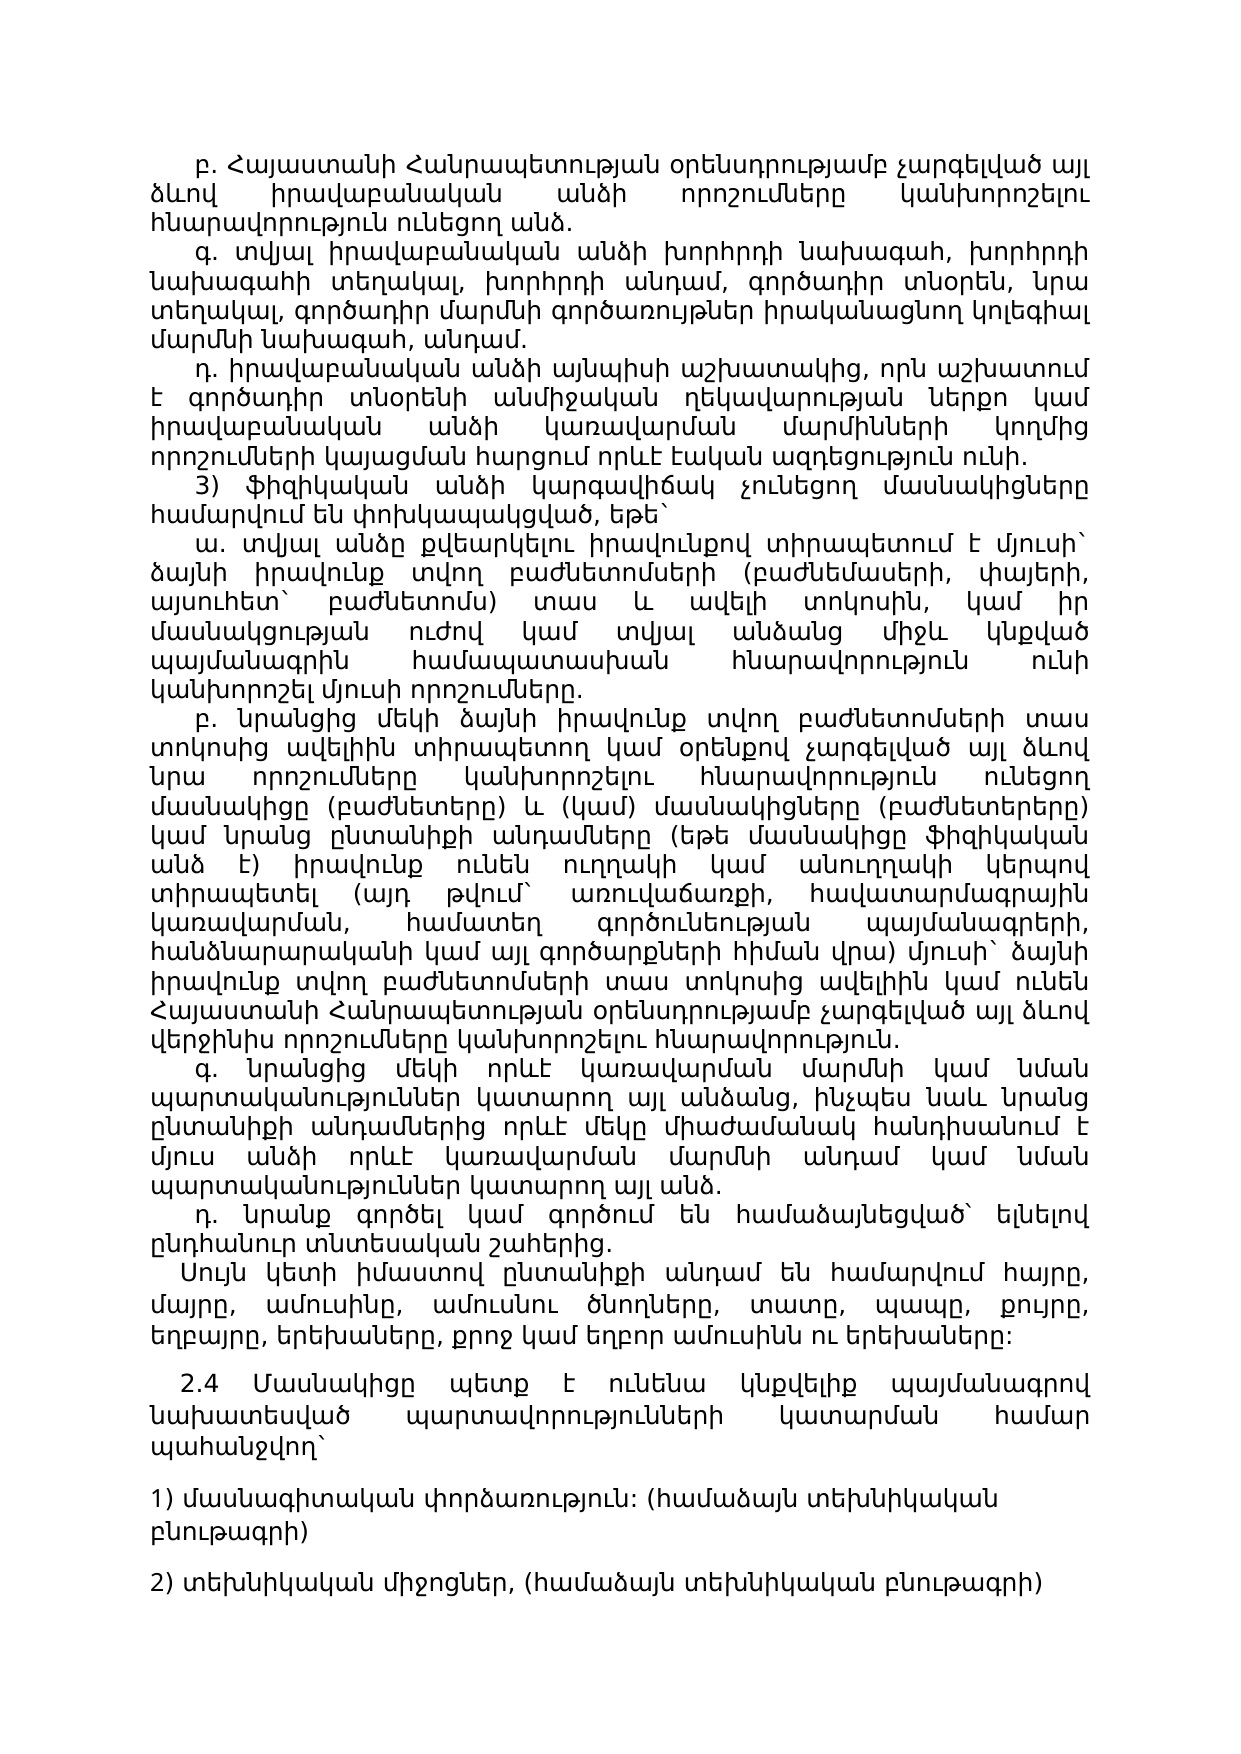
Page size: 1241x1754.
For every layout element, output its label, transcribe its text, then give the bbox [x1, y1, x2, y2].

text դ. իրավաբանական անձի այնպիսի աշխատակից, որն աշխատում է գործադիր տնօրենի անմիջական ղեկավարության ներքո կամ իրավաբանական անձի կառավարման մարմինների կողմից որոշումների կայացման հարցում որևէ էական ազդեցություն ունի. [150, 354, 1090, 471]
text 2) տեխնիկական միջոցներ, (համաձայն տեխնիկական բնութագրի) [150, 1565, 1090, 1599]
text ա. տվյալ անձը քվեարկելու իրավունքով տիրապետում է մյուսի` ձայնի իրավունք տվող բաժնետոմսերի (բաժնեմասերի, փայերի, այսուհետ` բաժնետոմս) տաս և ավելի տոկոսին, կամ իր մասնակցության ուժով կամ տվյալ անձանց միջև կնքված պայմանագրին համապատասխան հնարավորություն ունի կանխորոշել մյուսի որոշումները. [150, 529, 1090, 704]
text գ. տվյալ իրավաբանական անձի խորհրդի նախագահ, խորհրդի նախագահի տեղակալ, խորհրդի անդամ, գործադիր տնօրեն, նրա տեղակալ, գործադիր մարմնի գործառույթներ իրականացնող կոլեգիալ մարմնի նախագահ, անդամ. [150, 237, 1090, 354]
text բ. նրանցից մեկի ձայնի իրավունք տվող բաժնետոմսերի տաս տոկոսից ավելիին տիրապետող կամ օրենքով չարգելված այլ ձևով նրա որոշումները կանխորոշելու հնարավորություն ունեցող մասնակիցը (բաժնետերը) և (կամ) մասնակիցները (բաժնետերերը) կամ նրանց ընտանիքի անդամները (եթե մասնակիցը ֆիզիկական անձ է) իրավունք ունեն ուղղակի կամ անուղղակի կերպով տիրապետել (այդ թվում` առուվաճառքի, հավատարմագրային կառավարման, համատեղ գործունեության պայմանագրերի, հանձնարարականի կամ այլ գործարքների հիման վրա) մյուսի` ձայնի իրավունք տվող բաժնետոմսերի տաս տոկոսից ավելիին կամ ունեն Հայաստանի Հանրապետության օրենսդրությամբ չարգելված այլ ձևով վերջինիս որոշումները կանխորոշելու հնարավորություն. [150, 704, 1090, 1054]
text 1) մասնագիտական փորձառություն: (համաձայն տեխնիկական բնութագրի) [150, 1480, 1090, 1546]
text Սույն կետի իմաստով ընտանիքի անդամ են համարվում հայրը, մայրը, ամուսինը, ամուսնու ծնողները, տատը, պապը, քույրը, եղբայրը, երեխաները, քրոջ կամ եղբոր ամուսինն ու երեխաները: [150, 1258, 1090, 1350]
text բ. Հայաստանի Հանրապետության օրենսդրությամբ չարգելված այլ ձևով իրավաբանական անձի որոշումները կանխորոշելու հնարավորություն ունեցող անձ. [150, 150, 1090, 237]
text դ. նրանք գործել կամ գործում են համաձայնեցված՝ ելնելով ընդհանուր տնտեսական շահերից. [150, 1200, 1090, 1258]
text գ. նրանցից մեկի որևէ կառավարման մարմնի կամ նման պարտականություններ կատարող այլ անձանց, ինչպես նաև նրանց ընտանիքի անդամներից որևէ մեկը միաժամանակ հանդիսանում է մյուս անձի որևէ կառավարման մարմնի անդամ կամ նման պարտականություններ կատարող այլ անձ. [150, 1054, 1090, 1200]
text 2.4 Մասնակիցը պետք է ունենա կնքվելիք պայմանագրով նախատեսված պարտավորությունների կատարման համար պահանջվող` [150, 1369, 1090, 1461]
text 3) ֆիզիկական անձի կարգավիճակ չունեցող մասնակիցները համարվում են փոխկապակցված, եթե` [150, 471, 1090, 529]
